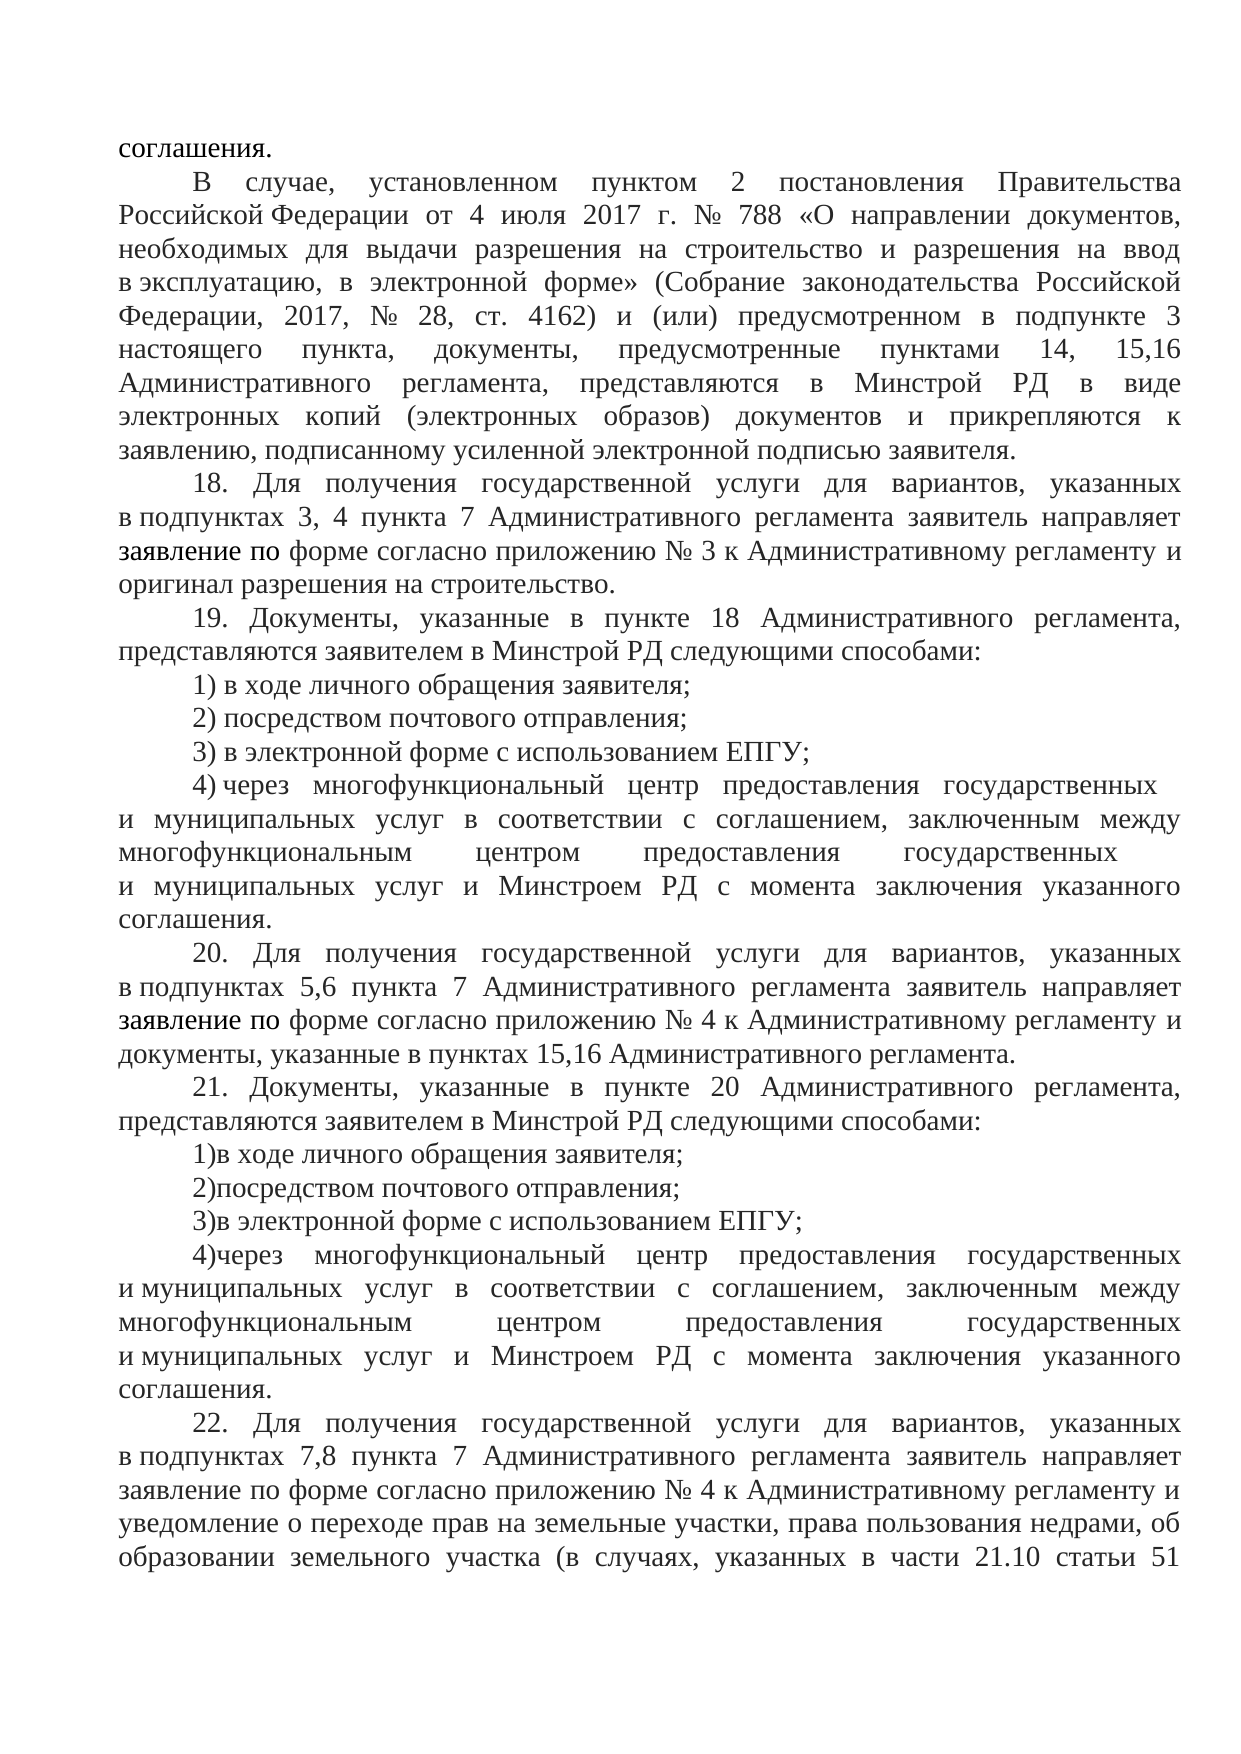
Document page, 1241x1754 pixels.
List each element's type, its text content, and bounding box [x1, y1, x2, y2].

text 2)посредством почтового отправления; [118, 1170, 1182, 1203]
text 3) в электронной форме с использованием ЕПГУ; [118, 734, 1182, 767]
text 1) в ходе личного обращения заявителя; [118, 667, 1182, 700]
text 2) посредством почтового отправления; [118, 700, 1182, 734]
text 19. Документы, указанные в пункте 18 Административного регламента, представляются заявителем в Минстрой РД следующими способами: [118, 600, 1182, 667]
text 3)в электронной форме с использованием ЕПГУ; [118, 1203, 1182, 1237]
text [118, 1405, 1182, 1572]
text В случае, установленном пунктом 2 постановления Правительства Российской Федерации от 4 июля 2017 г. № 788 «О направлении документов, необходимых для выдачи разрешения на строительство и разрешения на ввод в эксплуатацию, в электронной форме» (Собрание законодательства Российской Федерации, 2017, № 28, ст. 4162) и (или) предусмотренном в подпункте 3 настоящего пункта, документы, предусмотренные пунктами 14, 15,16 Административного регламента, представляются в Минстрой РД в виде электронных копий (электронных образов) документов и прикрепляются к заявлению, подписанному усиленной электронной подписью заявителя. [118, 164, 1182, 466]
text 1)в ходе личного обращения заявителя; [118, 1136, 1182, 1170]
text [118, 130, 1182, 164]
text 18. Для получения государственной услуги для вариантов, указанных в подпунктах 3, 4 пункта 7 Административного регламента заявитель направляет заявление по форме согласно приложению № 3 к Административному регламенту и оригинал разрешения на строительство. [118, 466, 1182, 600]
text 21. Документы, указанные в пункте 20 Административного регламента, представляются заявителем в Минстрой РД следующими способами: [118, 1069, 1182, 1136]
text 20. Для получения государственной услуги для вариантов, указанных в подпунктах 5,6 пункта 7 Административного регламента заявитель направляет заявление по форме согласно приложению № 4 к Административному регламенту и документы, указанные в пунктах 15,16 Административного регламента. [118, 935, 1182, 1069]
